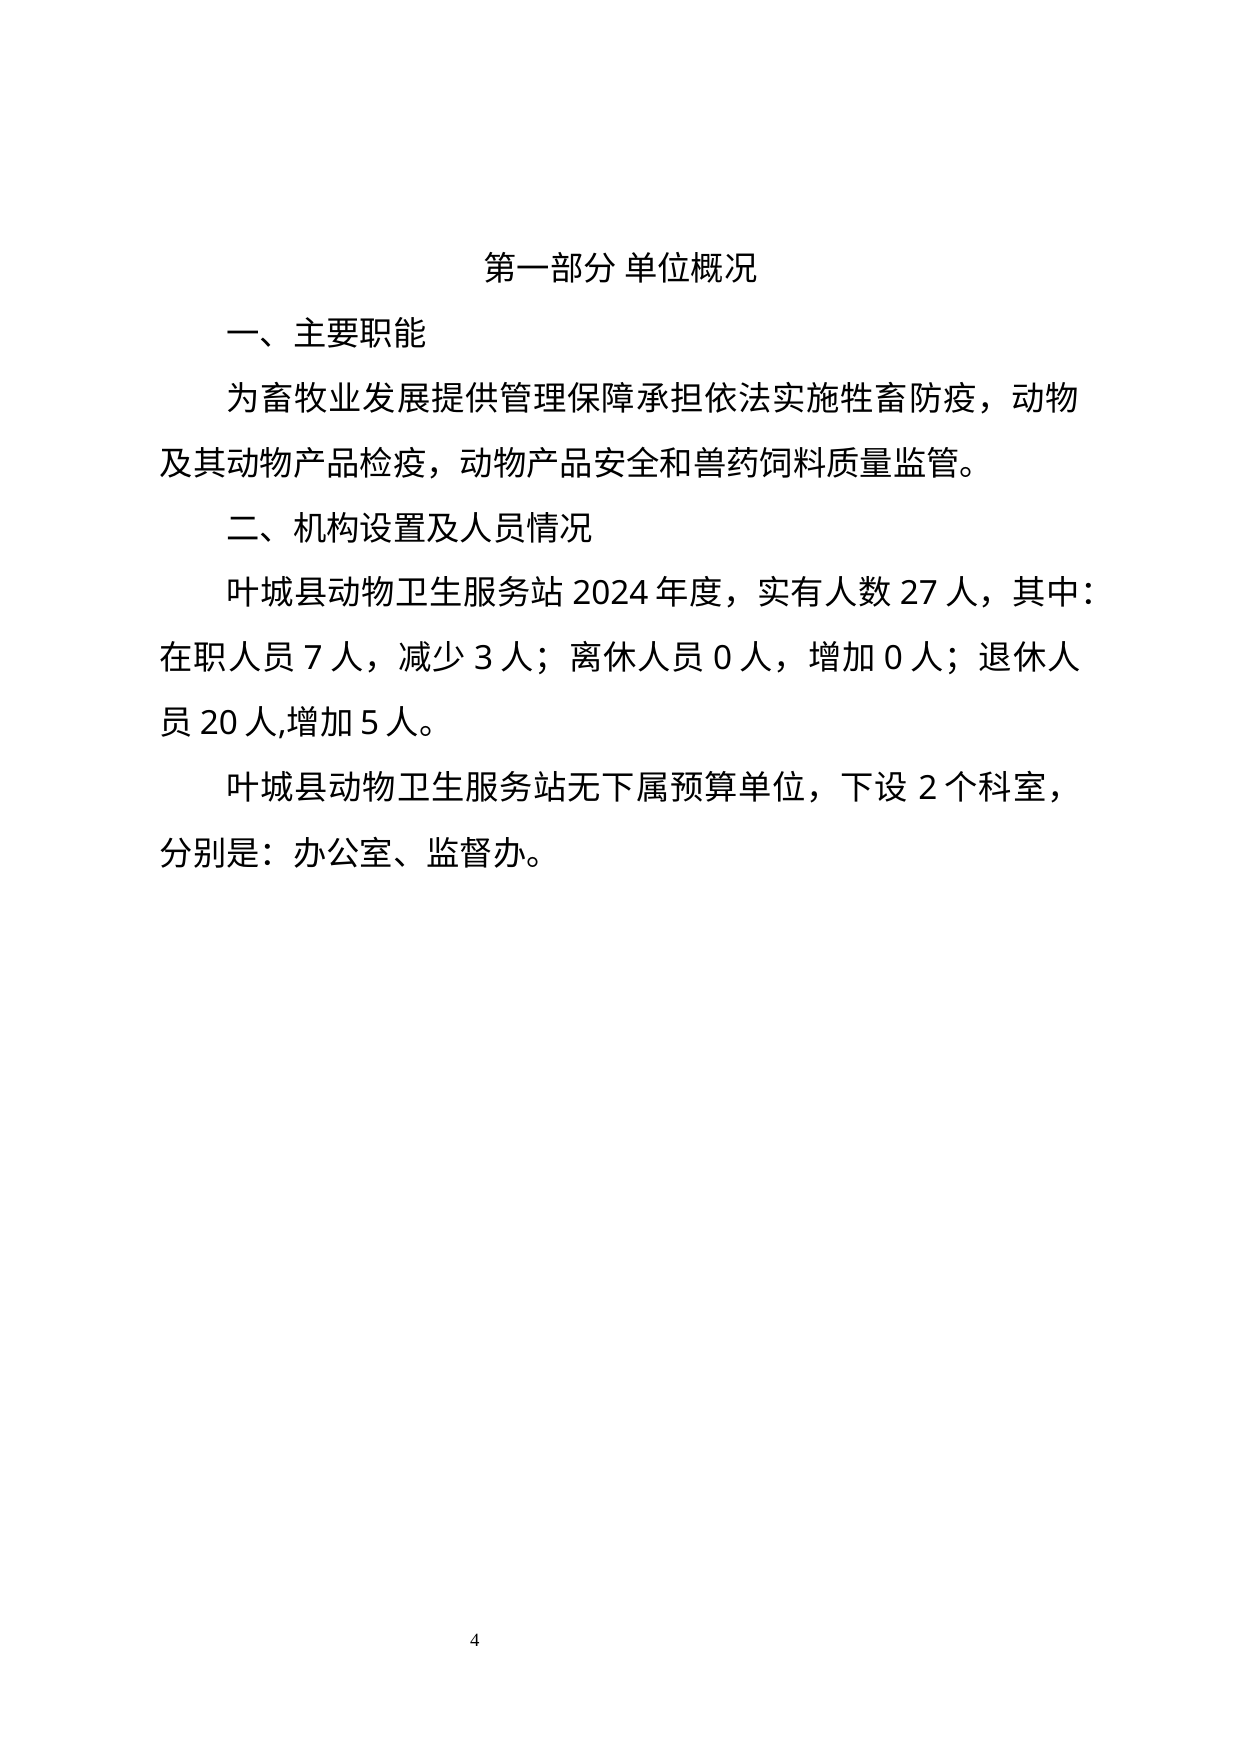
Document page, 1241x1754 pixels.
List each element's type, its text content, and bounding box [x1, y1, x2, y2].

text 叶城县动物卫生服务站2024年度，实有人数27人，其中：在职人员7人，减少3人；离休人员0人，增加0人；退休人员20人,增加5人。 [159, 558, 1081, 753]
text 第一部分 单位概况 [159, 233, 1081, 298]
text 叶城县动物卫生服务站无下属预算单位，下设2个科室，分别是：办公室、监督办。 [159, 753, 1081, 883]
text 为畜牧业发展提供管理保障承担依法实施牲畜防疫，动物及其动物产品检疫，动物产品安全和兽药饲料质量监管。 [159, 363, 1081, 493]
text 一、主要职能 [159, 298, 1081, 363]
text 二、机构设置及人员情况 [159, 493, 1081, 558]
